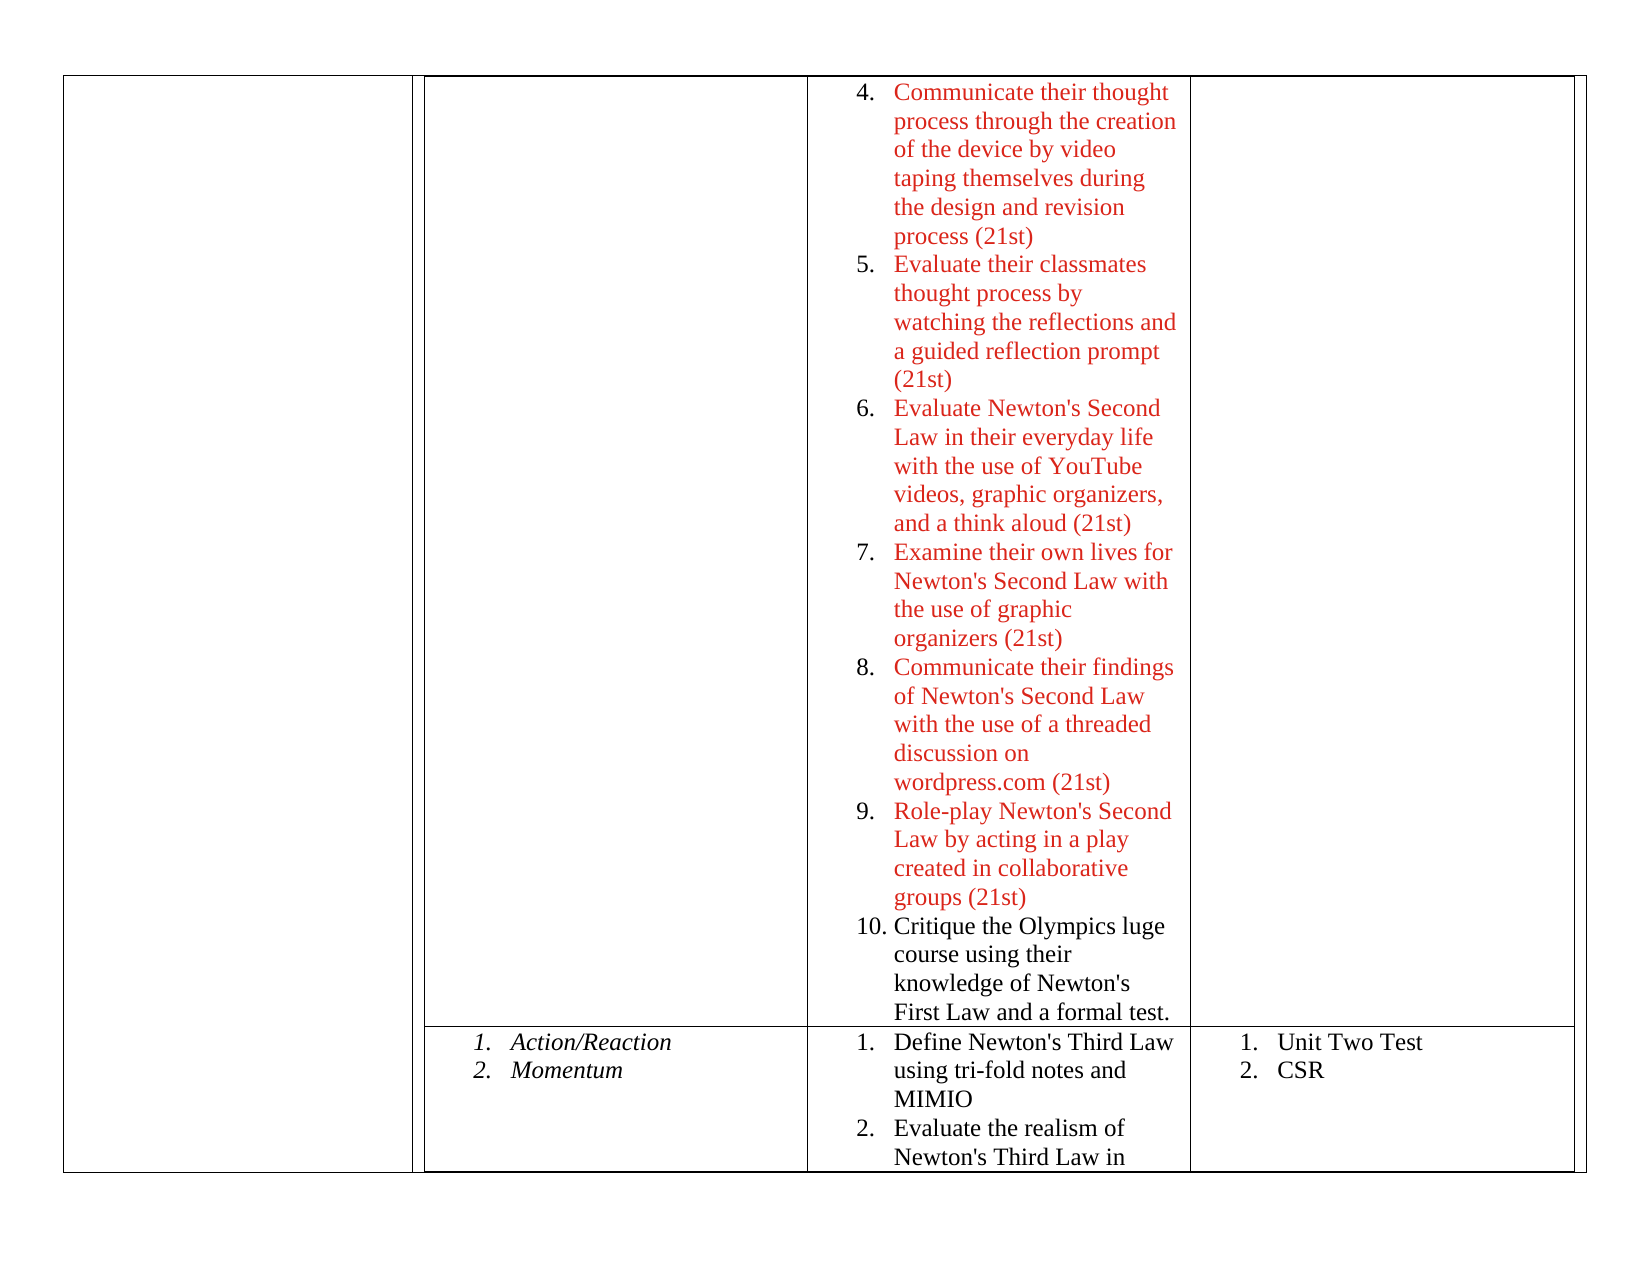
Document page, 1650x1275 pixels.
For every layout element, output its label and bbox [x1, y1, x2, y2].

table_cell [1575, 76, 1586, 1172]
table_cell [64, 76, 412, 1172]
table_cell [425, 77, 807, 1026]
table_cell [425, 1027, 807, 1171]
table_cell [1191, 1027, 1574, 1171]
table_cell [413, 76, 424, 1172]
table_cell [808, 77, 1190, 1026]
table_cell [808, 1027, 1190, 1171]
table_cell [1191, 77, 1574, 1026]
